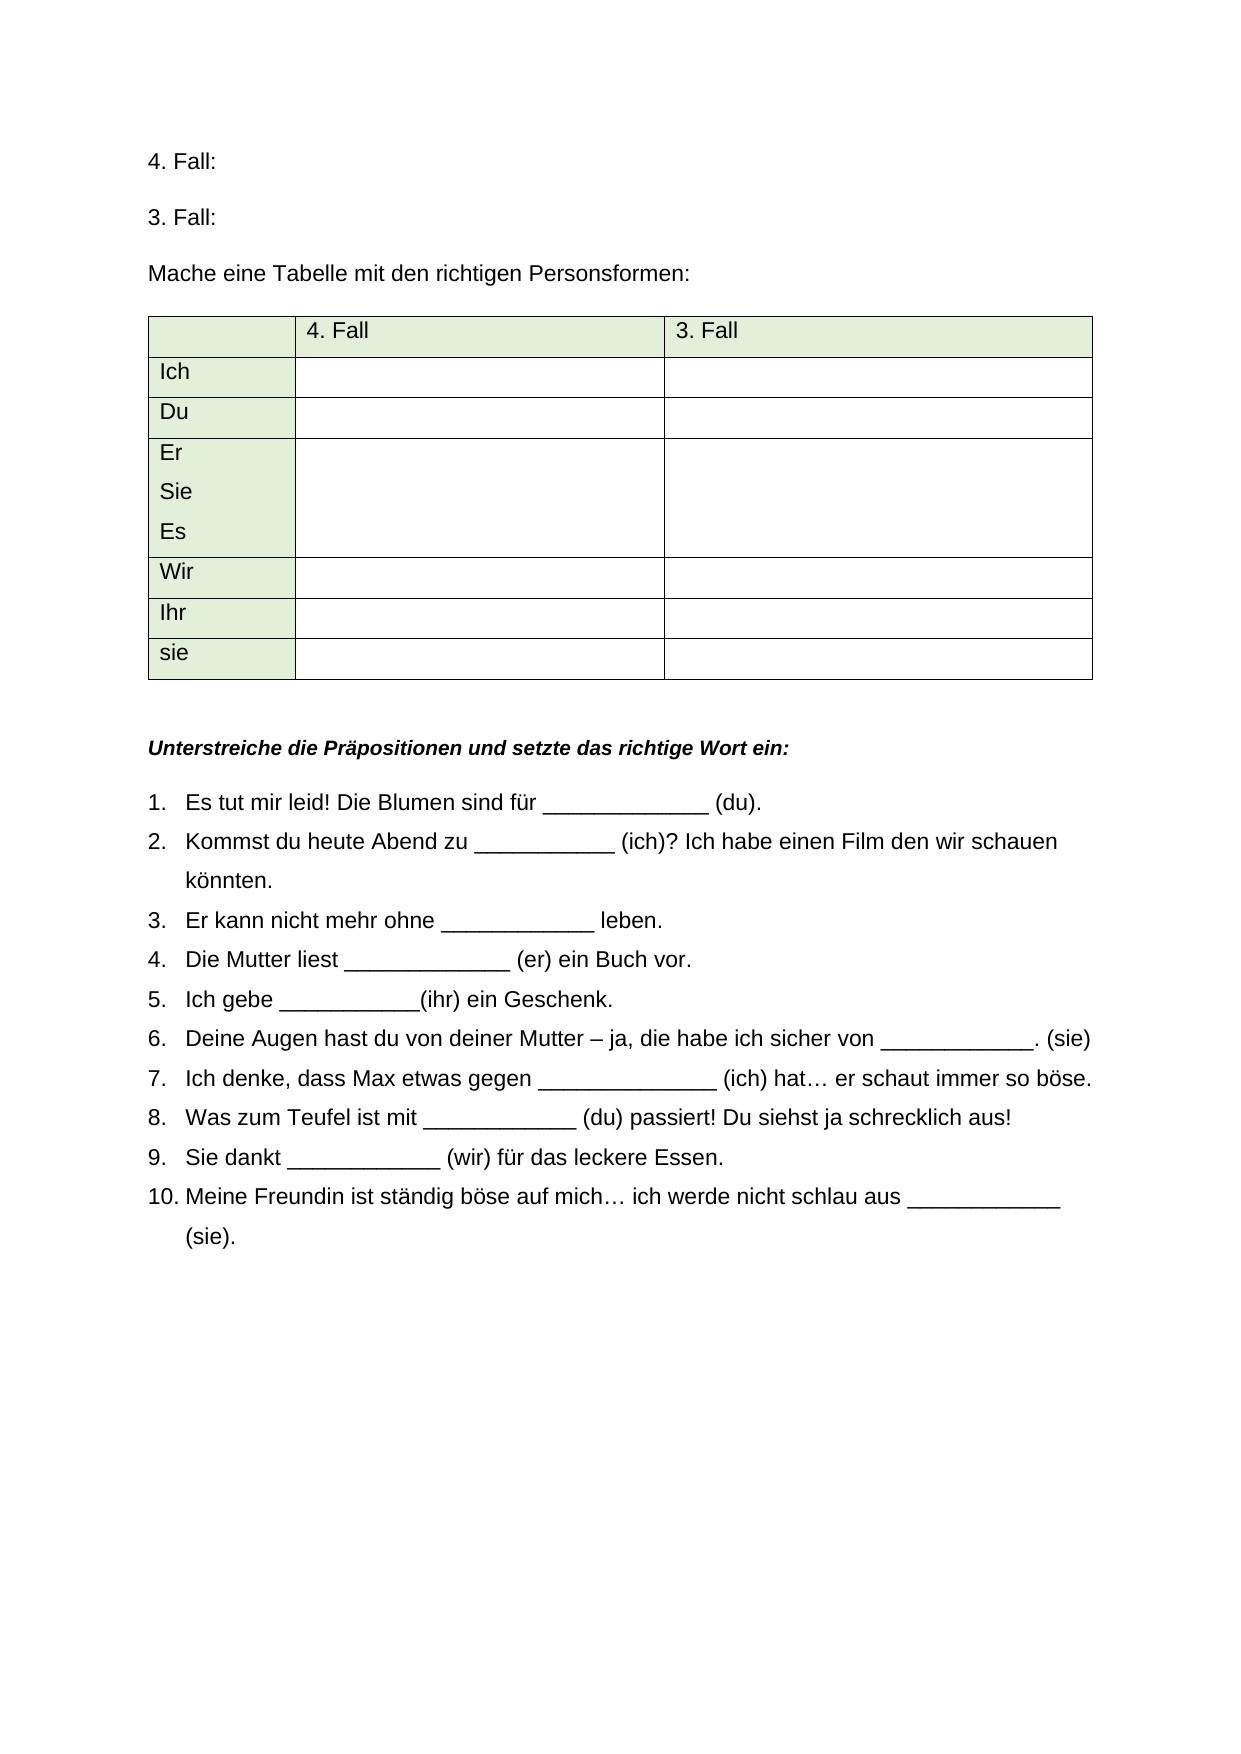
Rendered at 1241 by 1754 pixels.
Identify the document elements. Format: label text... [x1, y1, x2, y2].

table_cell [296, 558, 664, 598]
list Kommst du heute Abend zu ___________ (ich)? Ich habe einen Film den wir schauen könnten. [148, 828, 1093, 894]
text Mache eine Tabelle mit den richtigen Personsformen: [148, 260, 1093, 286]
text 3. Fall: [148, 204, 1093, 230]
table_cell [296, 398, 664, 438]
table_cell [665, 358, 1092, 397]
text 4. Fall: [148, 148, 1093, 174]
list Ich gebe ___________(ihr) ein Geschenk. [148, 986, 1093, 1012]
table_cell Er Sie Es [149, 439, 295, 557]
list Die Mutter liest _____________ (er) ein Buch vor. [148, 946, 1093, 973]
list Ich denke, dass Max etwas gegen ______________ (ich) hat… er schaut immer so böse. [148, 1065, 1093, 1091]
text Unterstreiche die Präpositionen und setzte das richtige Wort ein: [148, 736, 1093, 760]
table_cell [296, 599, 664, 638]
table_header [149, 317, 295, 357]
table_cell [665, 439, 1092, 557]
table_cell [296, 358, 664, 397]
list Was zum Teufel ist mit ____________ (du) passiert! Du siehst ja schrecklich aus! [148, 1104, 1093, 1131]
table_cell [665, 599, 1092, 638]
list Er kann nicht mehr ohne ____________ leben. [148, 907, 1093, 933]
table_cell [296, 439, 664, 557]
table_cell Du [149, 398, 295, 438]
list Meine Freundin ist ständig böse auf mich… ich werde nicht schlau aus ____________ (sie). [148, 1183, 1093, 1249]
list Deine Augen hast du von deiner Mutter – ja, die habe ich sicher von ____________. (sie) [148, 1025, 1093, 1052]
table_cell [665, 639, 1092, 679]
table_cell sie [149, 639, 295, 679]
table_header 4. Fall [296, 317, 664, 357]
table_cell [296, 639, 664, 679]
list Es tut mir leid! Die Blumen sind für _____________ (du). [148, 788, 1093, 815]
table_cell [665, 398, 1092, 438]
table_header 3. Fall [665, 317, 1092, 357]
table_cell [665, 558, 1092, 598]
table_cell Ich [149, 358, 295, 397]
table_cell Ihr [149, 599, 295, 638]
list Sie dankt ____________ (wir) für das leckere Essen. [148, 1144, 1093, 1170]
table_cell Wir [149, 558, 295, 598]
